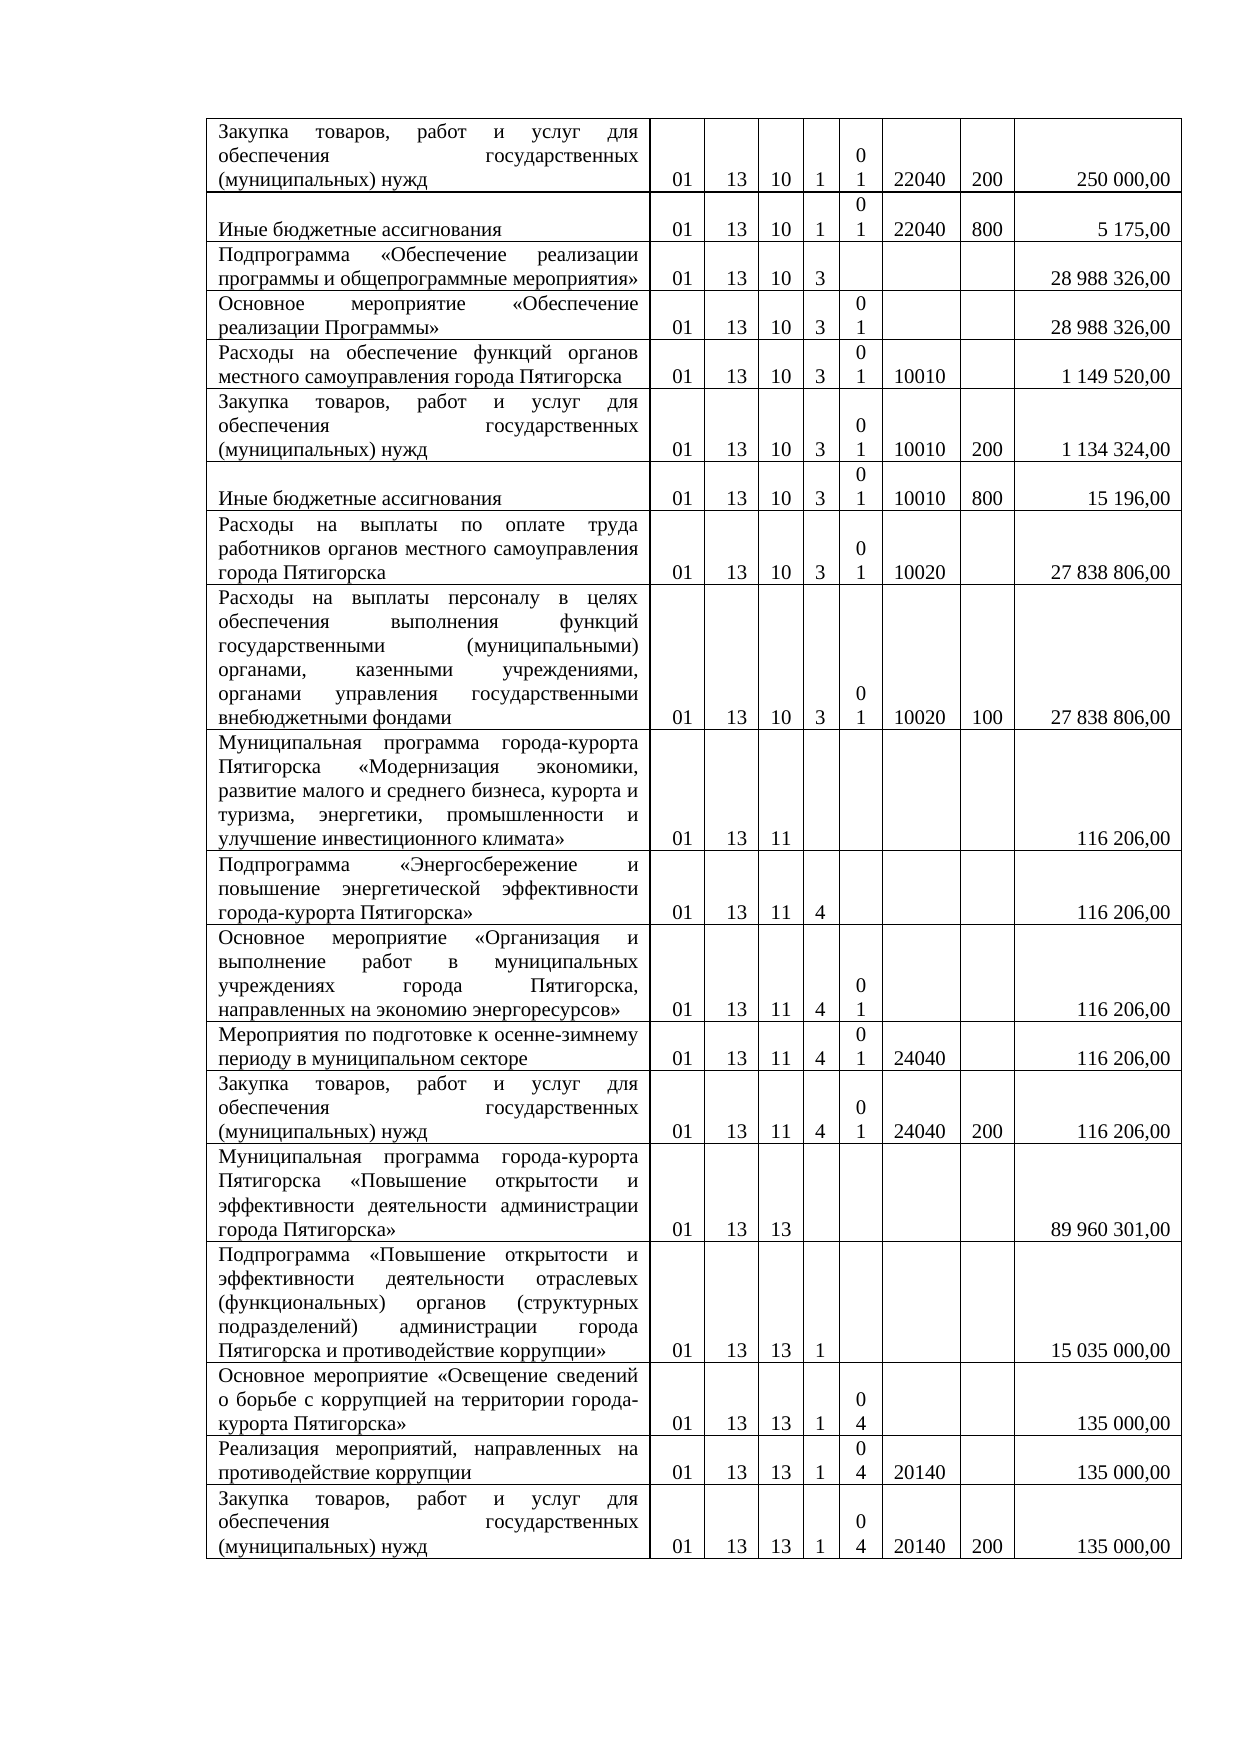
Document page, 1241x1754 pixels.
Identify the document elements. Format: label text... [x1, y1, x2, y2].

table_cell 3 [804, 462, 839, 510]
table_cell [961, 851, 1014, 924]
table_cell 116 206,00 [1015, 925, 1181, 1021]
table_cell 10010 [883, 389, 960, 461]
table_cell 4 [804, 851, 839, 924]
table_cell 15 196,00 [1015, 462, 1181, 510]
table_cell 13 [705, 242, 758, 290]
table_cell 10 [759, 585, 803, 729]
table_cell 1 [804, 1485, 839, 1558]
table_cell [961, 291, 1014, 339]
table_cell 01 [651, 119, 704, 191]
table_cell 3 [804, 291, 839, 339]
table_cell [961, 1363, 1014, 1435]
table_cell 13 [705, 291, 758, 339]
table_cell 24040 [883, 1071, 960, 1143]
table_cell 13 [705, 119, 758, 191]
table_cell Основное мероприятие «Освещение сведений о борьбе с коррупцией на территории города-курорта Пятигорска» [207, 1363, 649, 1435]
table_cell 01 [651, 389, 704, 461]
table_cell 800 [961, 193, 1014, 241]
table_cell 116 206,00 [1015, 1022, 1181, 1070]
table_cell [804, 1144, 839, 1241]
table_cell 11 [759, 1071, 803, 1143]
table_cell 11 [759, 1022, 803, 1070]
table_cell 01 [840, 511, 882, 584]
table_cell 200 [961, 1071, 1014, 1143]
table_cell 4 [804, 925, 839, 1021]
table_cell Расходы на выплаты персоналу в целях обеспечения выполнения функций государственными (муниципальными) органами, казенными учреждениями, органами управления государственными внебюджетными фондами [207, 585, 649, 729]
table_cell 89 960 301,00 [1015, 1144, 1181, 1241]
table_cell [961, 1242, 1014, 1362]
table_cell Закупка товаров, работ и услуг для обеспечения государственных (муниципальных) нужд [207, 1071, 649, 1143]
table_cell 27 838 806,00 [1015, 511, 1181, 584]
table_cell 4 [804, 1071, 839, 1143]
table_cell 22040 [883, 193, 960, 241]
table_cell 13 [705, 462, 758, 510]
table_cell 01 [651, 511, 704, 584]
table_cell 10 [759, 193, 803, 241]
table_cell 13 [705, 585, 758, 729]
table_cell [961, 730, 1014, 850]
table_cell 200 [961, 1485, 1014, 1558]
table_cell 01 [651, 1242, 704, 1362]
table_cell 1 [804, 193, 839, 241]
table_cell [840, 1144, 882, 1241]
table_cell 1 134 324,00 [1015, 389, 1181, 461]
table_cell 13 [705, 1144, 758, 1241]
table_cell 10020 [883, 511, 960, 584]
table_cell 116 206,00 [1015, 1071, 1181, 1143]
table_cell 11 [759, 851, 803, 924]
table_cell 01 [651, 1436, 704, 1484]
table_cell Иные бюджетные ассигнования [207, 193, 649, 241]
table_cell [883, 730, 960, 850]
table_cell 250 000,00 [1015, 119, 1181, 191]
table_cell 01 [840, 340, 882, 388]
table_cell 11 [759, 730, 803, 850]
table_cell 13 [759, 1436, 803, 1484]
table_cell [883, 291, 960, 339]
table_cell 04 [840, 1436, 882, 1484]
table_cell 01 [840, 1022, 882, 1070]
table_cell 13 [705, 340, 758, 388]
table_cell 01 [840, 119, 882, 191]
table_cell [207, 119, 649, 191]
table_cell 13 [759, 1144, 803, 1241]
table_cell 01 [840, 389, 882, 461]
table_cell 13 [705, 730, 758, 850]
table_cell Основное мероприятие «Организация и выполнение работ в муниципальных учреждениях города Пятигорска, направленных на экономию энергоресурсов» [207, 925, 649, 1021]
table_cell 28 988 326,00 [1015, 242, 1181, 290]
table_cell Основное мероприятие «Обеспечение реализации Программы» [207, 291, 649, 339]
table_cell Расходы на обеспечение функций органов местного самоуправления города Пятигорска [207, 340, 649, 388]
table_cell 01 [840, 1071, 882, 1143]
table_cell 116 206,00 [1015, 851, 1181, 924]
table_cell [883, 1144, 960, 1241]
table_cell 01 [651, 193, 704, 241]
table_cell 10 [759, 389, 803, 461]
table_cell 1 149 520,00 [1015, 340, 1181, 388]
table_cell 1 [804, 1363, 839, 1435]
table_cell 10010 [883, 340, 960, 388]
table_cell 13 [705, 1022, 758, 1070]
table_cell [883, 242, 960, 290]
table_cell [961, 925, 1014, 1021]
table_cell 3 [804, 242, 839, 290]
table_cell 10 [759, 340, 803, 388]
table_cell [961, 340, 1014, 388]
table_cell 13 [705, 1363, 758, 1435]
table_cell 10 [759, 242, 803, 290]
table_cell 01 [651, 1022, 704, 1070]
table_cell 01 [651, 851, 704, 924]
table_cell 01 [651, 242, 704, 290]
table_cell 24040 [883, 1022, 960, 1070]
table_cell 01 [840, 193, 882, 241]
table_cell 10 [759, 462, 803, 510]
table_cell [961, 242, 1014, 290]
table_cell Закупка товаров, работ и услуг для обеспечения государственных (муниципальных) нужд [207, 389, 649, 461]
table_cell 01 [840, 462, 882, 510]
table_cell 200 [961, 119, 1014, 191]
table_cell Подпрограмма «Повышение открытости и эффективности деятельности отраслевых (функциональных) органов (структурных подразделений) администрации города Пятигорска и противодействие коррупции» [207, 1242, 649, 1362]
table_cell 01 [651, 1071, 704, 1143]
table_cell 1 [804, 1436, 839, 1484]
table_cell 200 [961, 389, 1014, 461]
table_cell 13 [705, 925, 758, 1021]
table_cell 22040 [883, 119, 960, 191]
table_cell 116 206,00 [1015, 730, 1181, 850]
table_cell 01 [651, 1485, 704, 1558]
table_cell 135 000,00 [1015, 1436, 1181, 1484]
table_cell 13 [705, 1071, 758, 1143]
table_cell 13 [705, 1436, 758, 1484]
table_cell 10 [759, 119, 803, 191]
table_cell 27 838 806,00 [1015, 585, 1181, 729]
table_cell 01 [840, 585, 882, 729]
table_cell 100 [961, 585, 1014, 729]
table_cell 5 175,00 [1015, 193, 1181, 241]
table_cell 11 [759, 925, 803, 1021]
table_cell [883, 1363, 960, 1435]
table_cell Закупка товаров, работ и услуг для обеспечения государственных (муниципальных) нужд [207, 1485, 649, 1558]
table_cell 28 988 326,00 [1015, 291, 1181, 339]
table_cell 15 035 000,00 [1015, 1242, 1181, 1362]
table_cell 1 [804, 1242, 839, 1362]
table_cell 10 [759, 291, 803, 339]
table_cell Подпрограмма «Обеспечение реализации программы и общепрограммные мероприятия» [207, 242, 649, 290]
table_cell 10010 [883, 462, 960, 510]
table_cell 13 [705, 389, 758, 461]
table_cell 135 000,00 [1015, 1485, 1181, 1558]
table_cell 01 [840, 291, 882, 339]
table_cell Муниципальная программа города-курорта Пятигорска «Модернизация экономики, развитие малого и среднего бизнеса, курорта и туризма, энергетики, промышленности и улучшение инвестиционного климата» [207, 730, 649, 850]
table_cell [804, 730, 839, 850]
table_cell 4 [804, 1022, 839, 1070]
table_cell 13 [705, 511, 758, 584]
table_cell 1 [804, 119, 839, 191]
table_cell [961, 511, 1014, 584]
table_cell [883, 851, 960, 924]
table_cell 3 [804, 585, 839, 729]
table_cell 135 000,00 [1015, 1363, 1181, 1435]
table_cell 13 [705, 1242, 758, 1362]
table_cell 01 [651, 925, 704, 1021]
table_cell 01 [651, 1363, 704, 1435]
table_cell 01 [651, 585, 704, 729]
table_cell 10020 [883, 585, 960, 729]
table_cell 13 [705, 1485, 758, 1558]
table_cell 13 [759, 1363, 803, 1435]
table_cell 01 [651, 1144, 704, 1241]
table_cell 04 [840, 1485, 882, 1558]
table_cell 10 [759, 511, 803, 584]
table_cell 20140 [883, 1436, 960, 1484]
table_cell [961, 1022, 1014, 1070]
table_cell [961, 1144, 1014, 1241]
table_cell Расходы на выплаты по оплате труда работников органов местного самоуправления города Пятигорска [207, 511, 649, 584]
table_cell [840, 730, 882, 850]
table_cell Реализация мероприятий, направленных на противодействие коррупции [207, 1436, 649, 1484]
table_cell 13 [705, 851, 758, 924]
table_cell 13 [759, 1485, 803, 1558]
table_cell 01 [651, 462, 704, 510]
table_cell 13 [759, 1242, 803, 1362]
table_cell [883, 1242, 960, 1362]
table_cell [840, 851, 882, 924]
table_cell 20140 [883, 1485, 960, 1558]
table_cell 3 [804, 511, 839, 584]
table_cell Муниципальная программа города-курорта Пятигорска «Повышение открытости и эффективности деятельности администрации города Пятигорска» [207, 1144, 649, 1241]
table_cell [883, 925, 960, 1021]
table_cell 01 [651, 340, 704, 388]
table_cell 01 [651, 730, 704, 850]
table_cell [840, 1242, 882, 1362]
table_cell [961, 1436, 1014, 1484]
table_cell 01 [651, 291, 704, 339]
table_cell Подпрограмма «Энергосбережение и повышение энергетической эффективности города-курорта Пятигорска» [207, 851, 649, 924]
table_cell Мероприятия по подготовке к осенне-зимнему периоду в муниципальном секторе [207, 1022, 649, 1070]
table_cell 3 [804, 340, 839, 388]
table_cell 3 [804, 389, 839, 461]
table_cell 01 [840, 925, 882, 1021]
table_cell [840, 242, 882, 290]
table_cell Иные бюджетные ассигнования [207, 462, 649, 510]
table_cell 13 [705, 193, 758, 241]
table_cell 800 [961, 462, 1014, 510]
table_cell 04 [840, 1363, 882, 1435]
